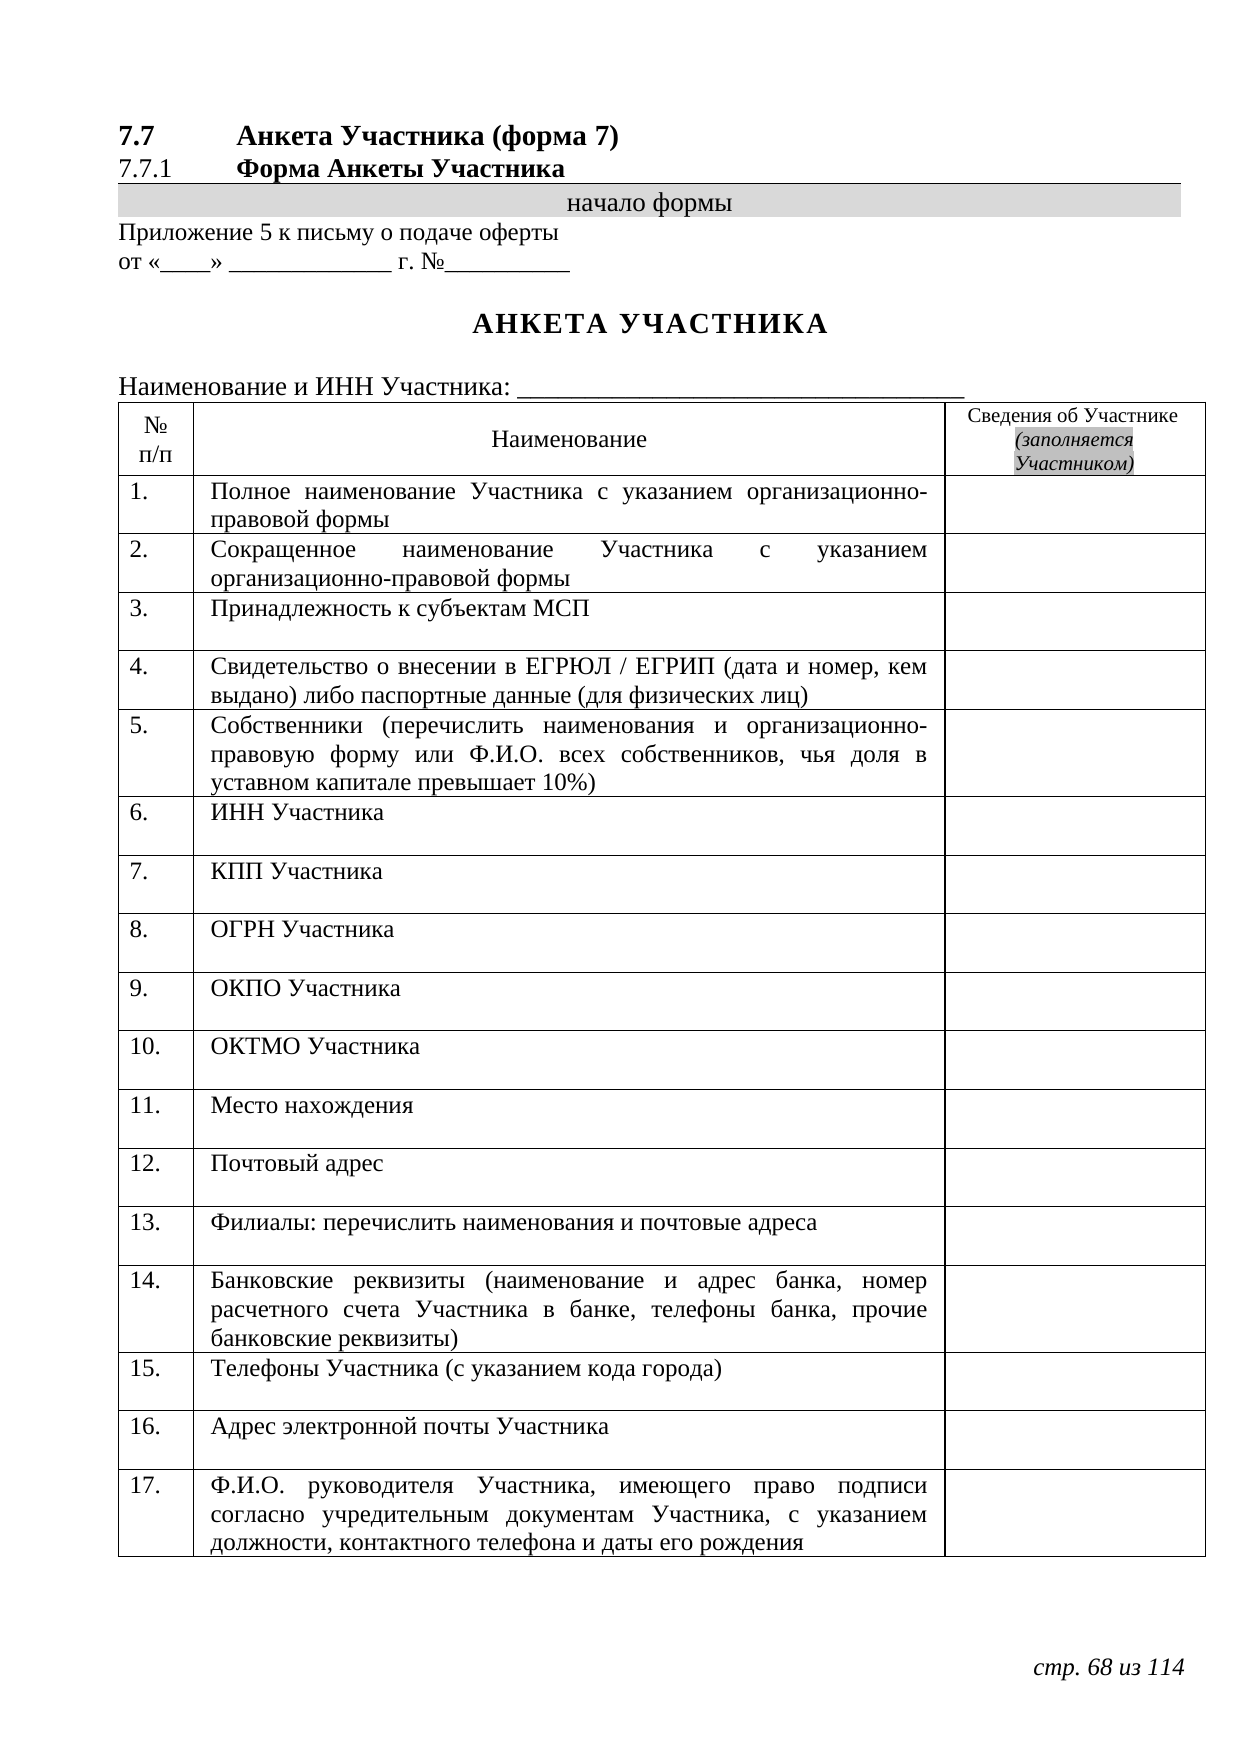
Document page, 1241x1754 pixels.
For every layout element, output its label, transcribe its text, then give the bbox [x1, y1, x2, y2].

table_cell [119, 1411, 193, 1469]
table_cell [119, 1090, 193, 1147]
text Наименование и ИНН Участника: _________________________________ [118, 370, 1181, 402]
table_cell [946, 1470, 1205, 1556]
table_cell [119, 1031, 193, 1089]
table_cell КПП Участника [194, 856, 944, 913]
table_cell Собственники (перечислить наименования и организационно-правовую форму или Ф.И.О. всех собственников, чья доля в уставном капитале превышает 10%) [194, 710, 944, 796]
table_cell Ф.И.О. руководителя Участника, имеющего право подписи согласно учредительным документам Участника, с указанием должности, контактного телефона и даты его рождения [194, 1470, 944, 1556]
table_cell [946, 797, 1205, 855]
text Форма Анкеты Участника [118, 152, 1181, 183]
table_cell [946, 856, 1205, 913]
table_cell Место нахождения [194, 1090, 944, 1147]
table_cell Сокращенное наименование Участника с указанием организационно-правовой формы [194, 534, 944, 592]
table_cell [119, 973, 193, 1030]
table_cell ОГРН Участника [194, 914, 944, 972]
table_cell ИНН Участника [194, 797, 944, 855]
table_cell Принадлежность к субъектам МСП [194, 593, 944, 650]
table_header Сведения об Участнике (заполняется Участником) [946, 403, 1205, 475]
table_cell ОКТМО Участника [194, 1031, 944, 1089]
table_cell [119, 710, 193, 796]
table_cell [946, 1353, 1205, 1410]
table_cell [946, 651, 1205, 709]
table_header Наименование [194, 403, 944, 475]
table_cell [119, 914, 193, 972]
table_cell [119, 1470, 193, 1556]
table_cell [946, 914, 1205, 972]
table_cell [946, 1090, 1205, 1147]
table_cell [946, 1149, 1205, 1206]
table_header № п/п [119, 403, 193, 475]
table_cell Адрес электронной почты Участника [194, 1411, 944, 1469]
table_cell [946, 534, 1205, 592]
text Приложение 5 к письму о подаче оферты от «____» _____________ г. №__________ [118, 217, 1181, 274]
table_cell [119, 1353, 193, 1410]
table_cell [946, 710, 1205, 796]
table_cell [119, 856, 193, 913]
table_cell [119, 1266, 193, 1352]
table_cell Свидетельство о внесении в ЕГРЮЛ / ЕГРИП (дата и номер, кем выдано) либо паспортные данные (для физических лиц) [194, 651, 944, 709]
table_cell [119, 534, 193, 592]
table_cell [946, 1266, 1205, 1352]
table_cell [946, 973, 1205, 1030]
table_cell [119, 476, 193, 533]
table_cell [946, 476, 1205, 533]
table_cell [946, 1411, 1205, 1469]
table_cell ОКПО Участника [194, 973, 944, 1030]
table_cell [119, 1207, 193, 1264]
table_cell [946, 593, 1205, 650]
table_cell [119, 1149, 193, 1206]
table_cell Телефоны Участника (с указанием кода города) [194, 1353, 944, 1410]
table_cell Почтовый адрес [194, 1149, 944, 1206]
table_cell [119, 651, 193, 709]
table_cell Полное наименование Участника с указанием организационно-правовой формы [194, 476, 944, 533]
table_cell Филиалы: перечислить наименования и почтовые адреса [194, 1207, 944, 1264]
table_cell [119, 593, 193, 650]
text начало формы [118, 184, 1181, 217]
text Анкета Участника [118, 306, 1181, 339]
table_cell [946, 1207, 1205, 1264]
table_cell Банковские реквизиты (наименование и адрес банка, номер расчетного счета Участника в банке, телефоны банка, прочие банковские реквизиты) [194, 1266, 944, 1352]
table_cell [946, 1031, 1205, 1089]
table_cell [119, 797, 193, 855]
subtitle Анкета Участника (форма 7) [118, 118, 1181, 152]
